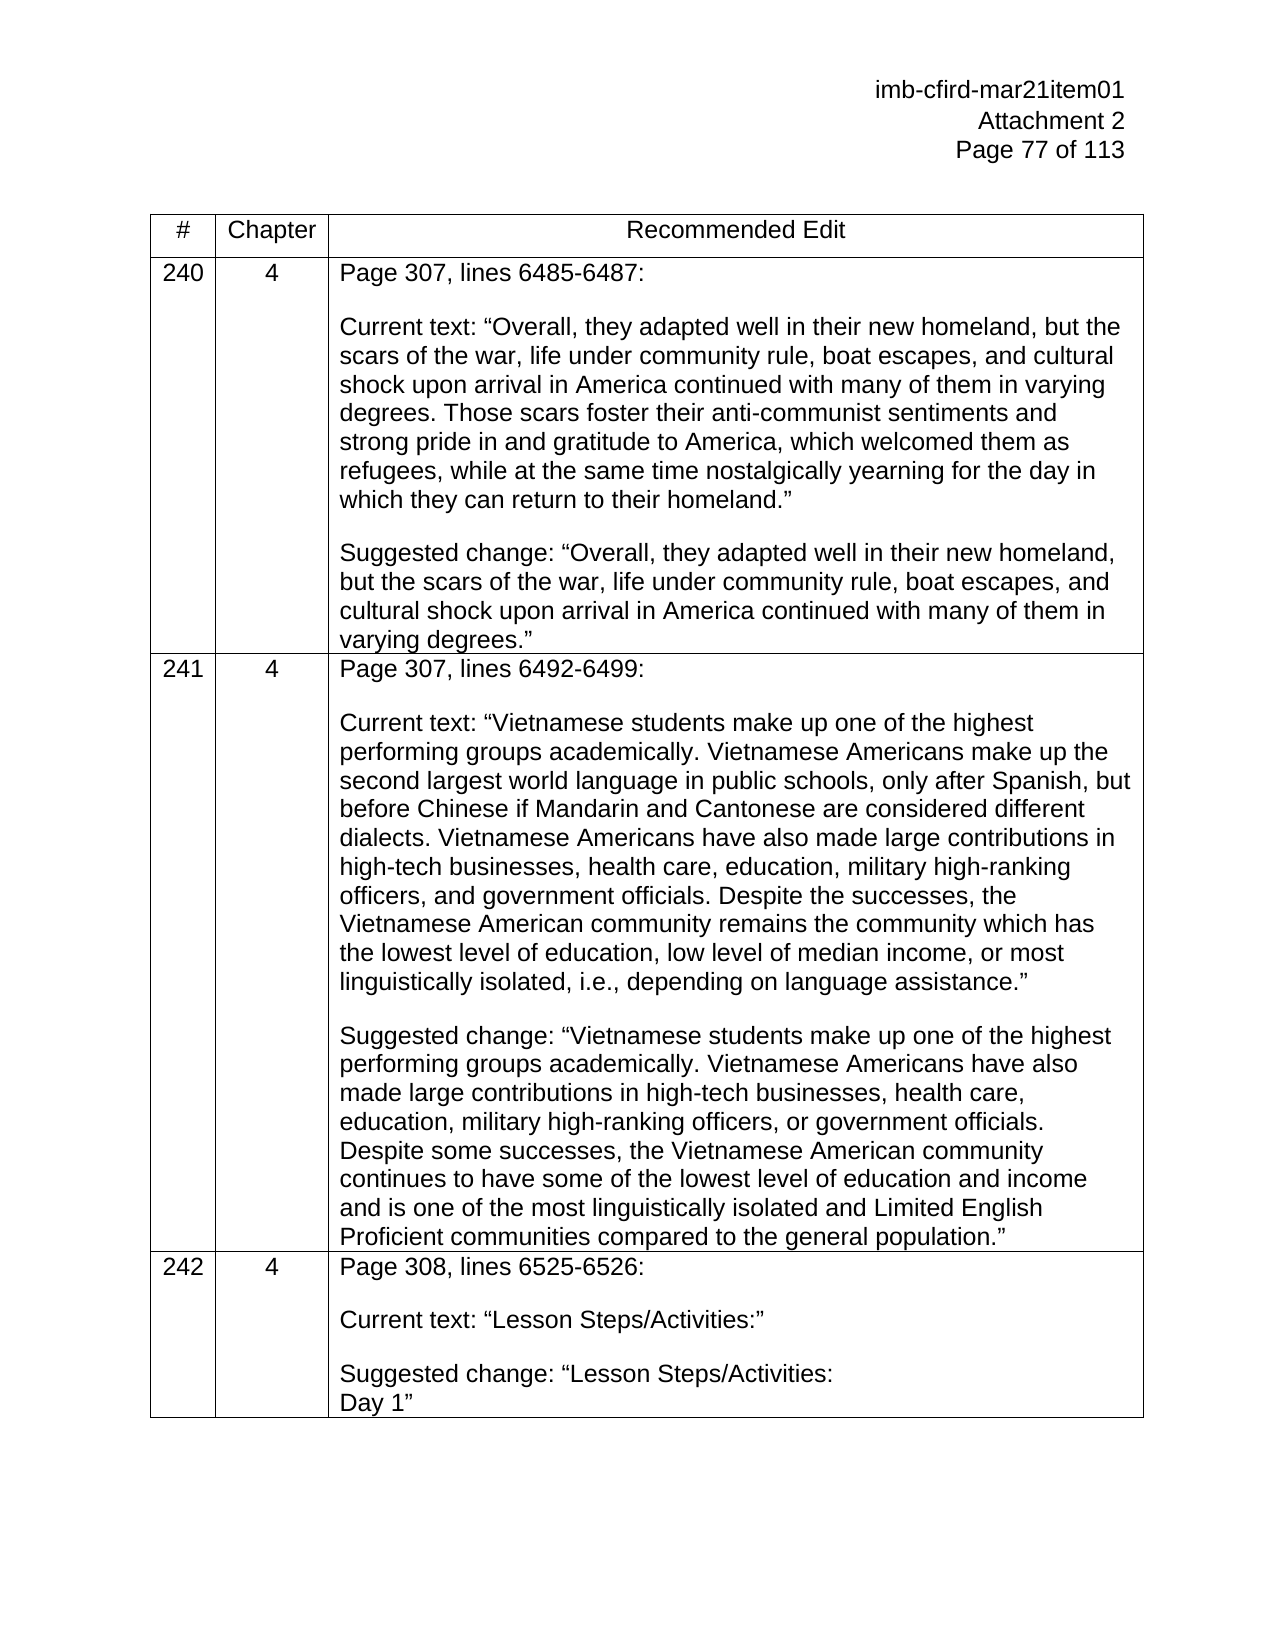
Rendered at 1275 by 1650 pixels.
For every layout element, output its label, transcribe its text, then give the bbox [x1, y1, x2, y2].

table_cell Page 307, lines 6485-6487: Current text: “Overall, they adapted well in their new homeland, but the scars of the war, life under community rule, boat escapes, and cultural shock upon arrival in America continued with many of them in varying degrees. Those scars foster their anti-communist sentiments and strong pride in and gratitude to America, which welcomed them as refugees, while at the same time nostalgically yearning for the day in which they can return to their homeland.” Suggested change: “Overall, they adapted well in their new homeland, but the scars of the war, life under community rule, boat escapes, and cultural shock upon arrival in America continued with many of them in varying degrees.” [329, 258, 1143, 653]
table_cell 242 [151, 1252, 215, 1417]
table_cell Page 307, lines 6492-6499: Current text: “Vietnamese students make up one of the highest performing groups academically. Vietnamese Americans make up the second largest world language in public schools, only after Spanish, but before Chinese if Mandarin and Cantonese are considered different dialects. Vietnamese Americans have also made large contributions in high-tech businesses, health care, education, military high-ranking officers, and government officials. Despite the successes, the Vietnamese American community remains the community which has the lowest level of education, low level of median income, or most linguistically isolated, i.e., depending on language assistance.” Suggested change: “Vietnamese students make up one of the highest performing groups academically. Vietnamese Americans have also made large contributions in high-tech businesses, health care, education, military high-ranking officers, or government officials. Despite some successes, the Vietnamese American community continues to have some of the lowest level of education and income and is one of the most linguistically isolated and Limited English Proficient communities compared to the general population.” [329, 654, 1143, 1251]
table_header Chapter [216, 215, 328, 257]
table_header Recommended Edit [329, 215, 1143, 257]
table_cell 4 [216, 654, 328, 1251]
table_cell Page 308, lines 6525-6526: Current text: “Lesson Steps/Activities:” Suggested change: “Lesson Steps/Activities: Day 1” [329, 1252, 1143, 1417]
table_cell 4 [216, 1252, 328, 1417]
table_cell 4 [216, 258, 328, 653]
table_cell 240 [151, 258, 215, 653]
table_header # [151, 215, 215, 257]
table_cell 241 [151, 654, 215, 1251]
